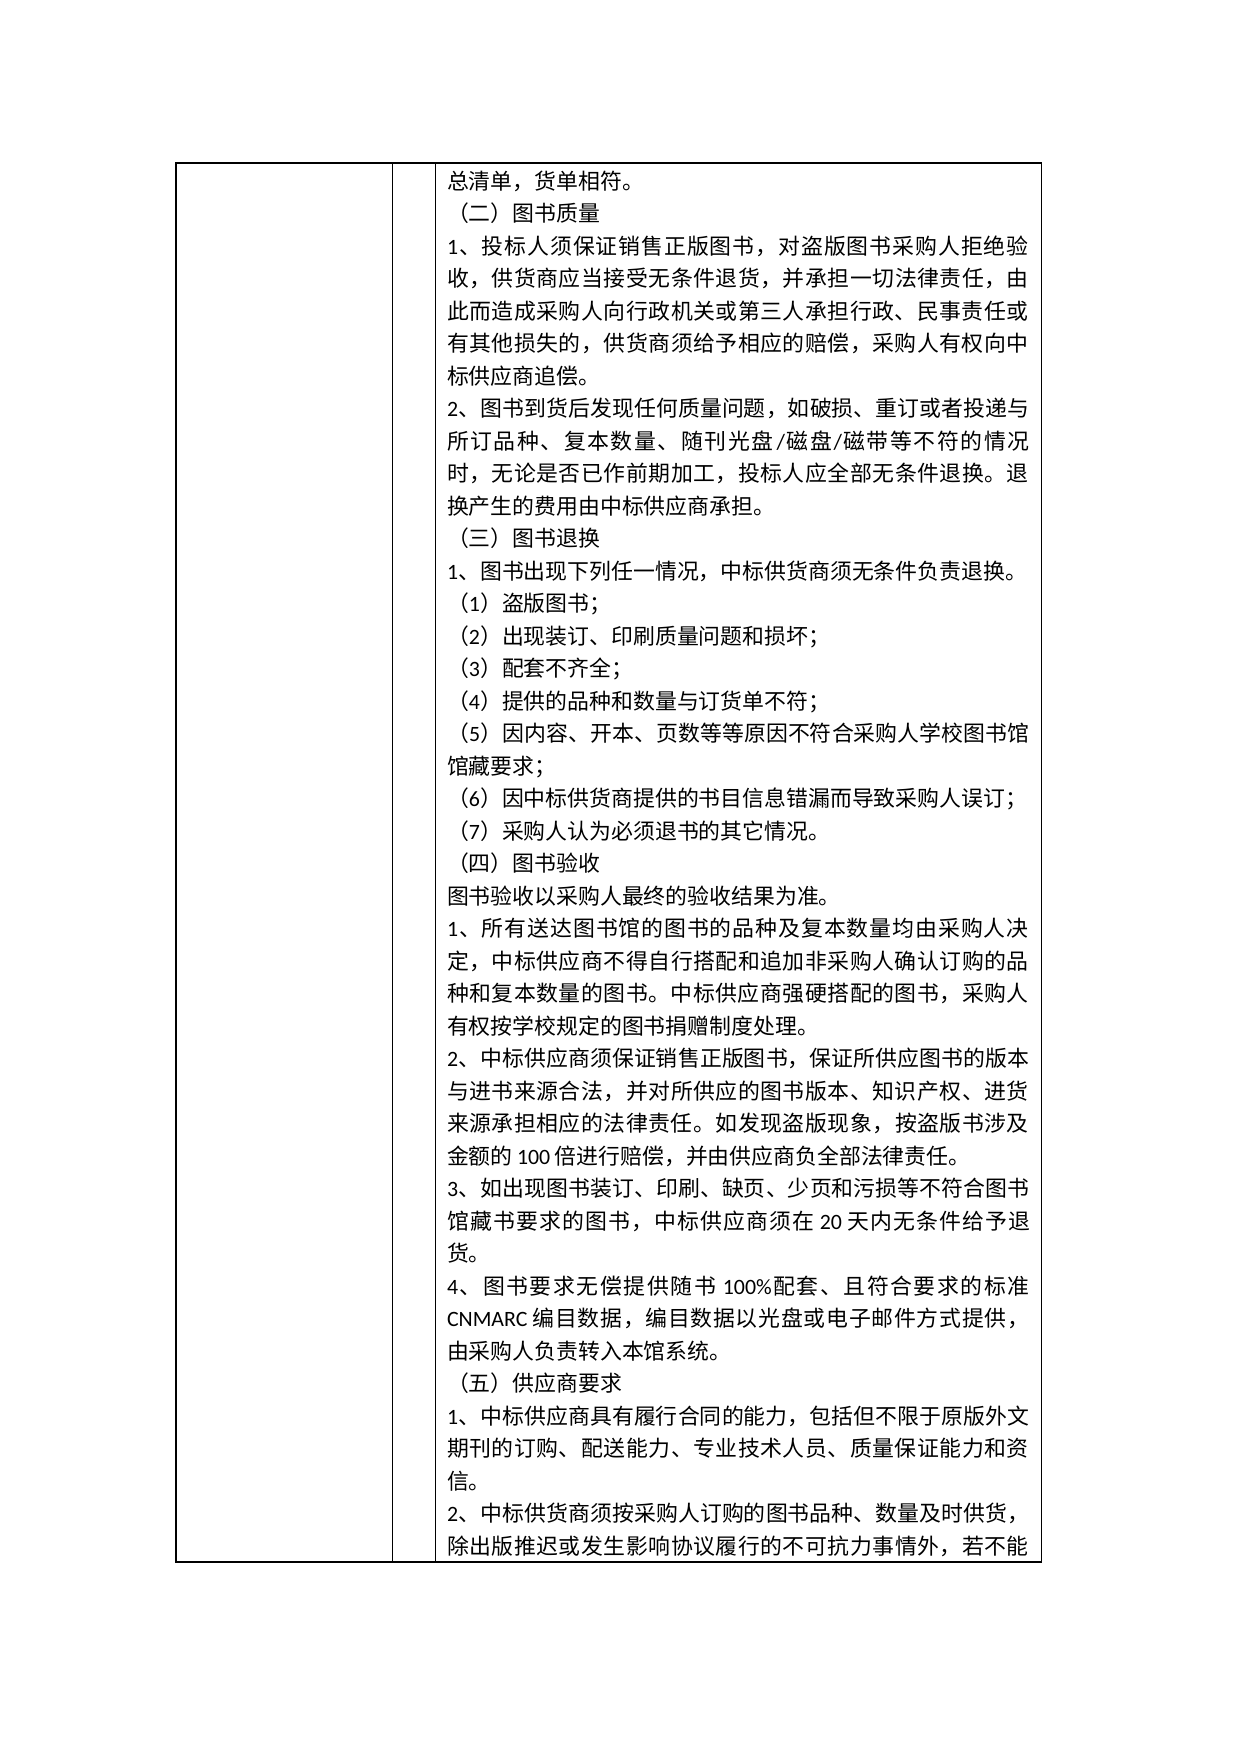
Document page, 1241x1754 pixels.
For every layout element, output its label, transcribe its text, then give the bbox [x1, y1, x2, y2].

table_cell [436, 164, 1041, 1561]
table_cell 1 [393, 164, 435, 1561]
table_cell [177, 164, 392, 1561]
